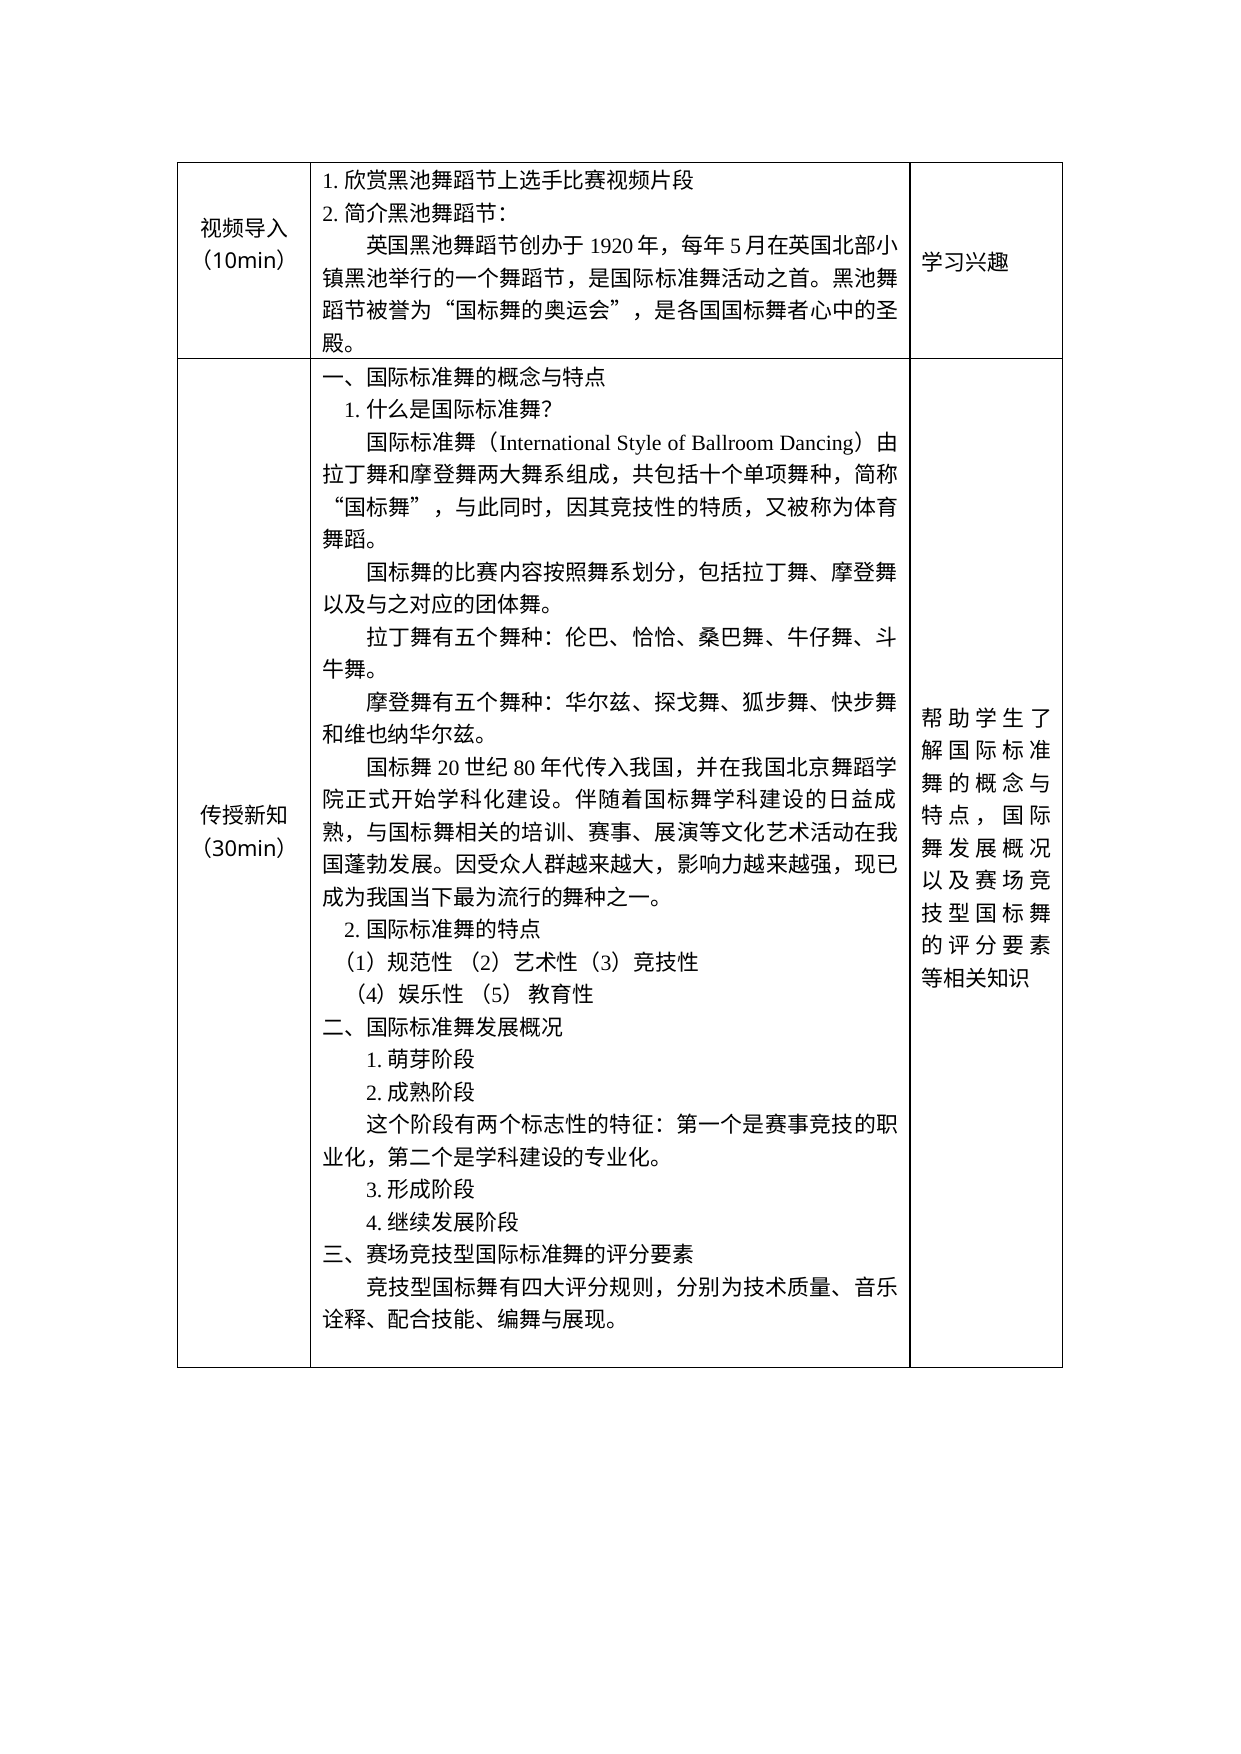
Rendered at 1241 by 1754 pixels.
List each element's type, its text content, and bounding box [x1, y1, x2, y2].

table_cell 一、国际标准舞的概念与特点 1. 什么是国际标准舞？ 国际标准舞（International Style of Ballroom Dancing）由拉丁舞和摩登舞两大舞系组成，共包括十个单项舞种，简称“国标舞”，与此同时，因其竞技性的特质，又被称为体育舞蹈。 国标舞的比赛内容按照舞系划分，包括拉丁舞、摩登舞以及与之对应的团体舞。 拉丁舞有五个舞种：伦巴、恰恰、桑巴舞、牛仔舞、斗牛舞。 摩登舞有五个舞种：华尔兹、探戈舞、狐步舞、快步舞和维也纳华尔兹。 国标舞20世纪80年代传入我国，并在我国北京舞蹈学院正式开始学科化建设。伴随着国标舞学科建设的日益成熟，与国标舞相关的培训、赛事、展演等文化艺术活动在我国蓬勃发展。因受众人群越来越大，影响力越来越强，现已成为我国当下最为流行的舞种之一。 2. 国际标准舞的特点 （1）规范性 （2）艺术性（3）竞技性 （4）娱乐性 （5） 教育性 二、国际标准舞发展概况 1. 萌芽阶段 2. 成熟阶段 这个阶段有两个标志性的特征：第一个是赛事竞技的职业化，第二个是学科建设的专业化。 3. 形成阶段 4. 继续发展阶段 三、赛场竞技型国际标准舞的评分要素 竞技型国标舞有四大评分规则，分别为技术质量、音乐诠释、配合技能、编舞与展现。 [311, 359, 909, 1367]
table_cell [311, 163, 909, 358]
table_cell 激发学生的学习兴趣 [911, 163, 1062, 358]
table_cell 视频导入（10min） [178, 163, 310, 358]
table_cell 传授新知（30min） [178, 359, 310, 1367]
table_cell 帮助学生了解国际标准舞的概念与特点，国际舞发展概况以及赛场竞技型国标舞的评分要素等相关知识 [911, 359, 1062, 1367]
